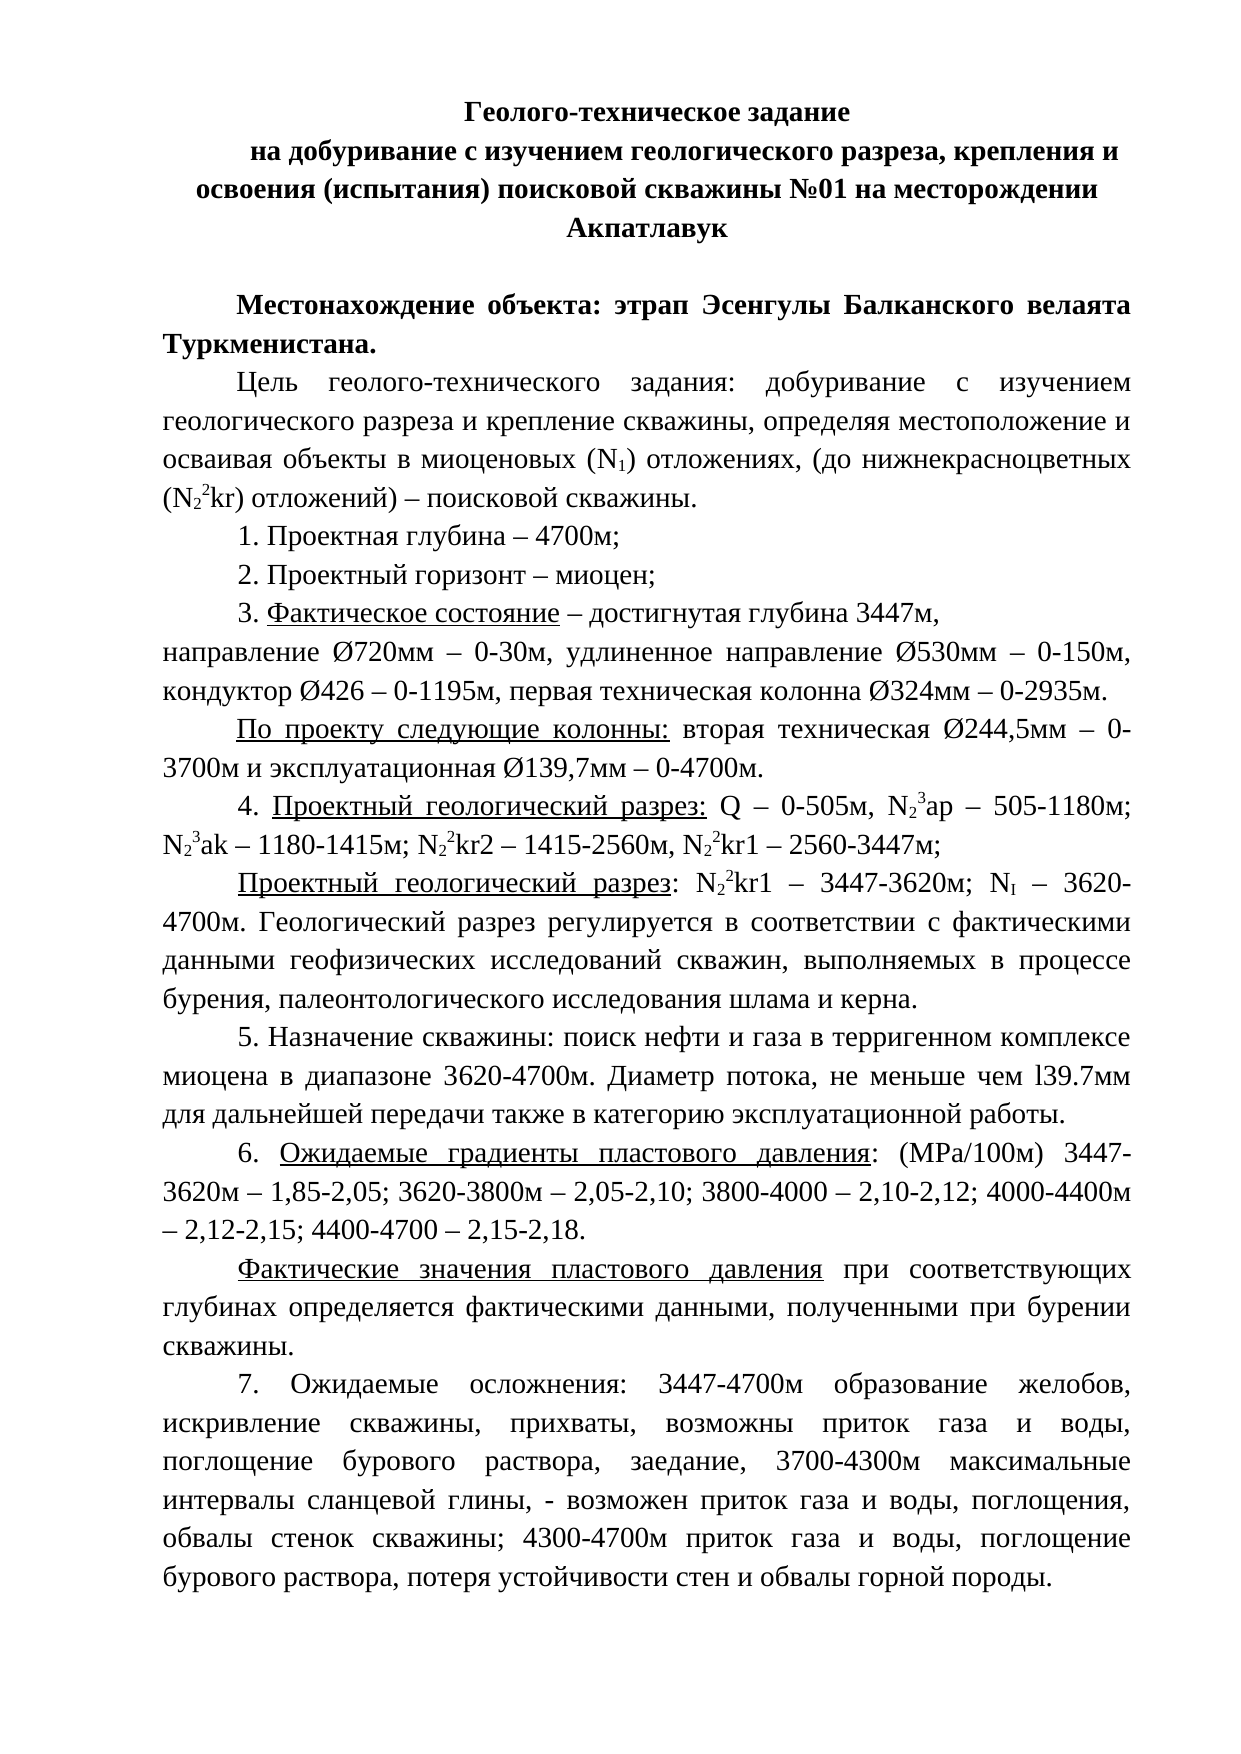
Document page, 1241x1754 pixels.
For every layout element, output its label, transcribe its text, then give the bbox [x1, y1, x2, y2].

text Проектный геологический разрез: N22kr1 – 3447-3620м; NI – 3620-4700м. Геологический разрез регулируется в соответствии с фактическими данными геофизических исследований скважин, выполняемых в процессе бурения, палеонтологического исследования шлама и керна. [162, 865, 1132, 1014]
text на добуривание с изучением геологического разреза, крепления и освоения (испытания) поисковой скважины №01 на месторождении Акпатлавук [162, 133, 1132, 244]
text 7. Ожидаемые осложнения: 3447-4700м образование желобов, искривление скважины, прихваты, возможны приток газа и воды, поглощение бурового раствора, заедание, 3700-4300м максимальные интервалы сланцевой глины, - возможен приток газа и воды, поглощения, обвалы стенок скважины; 4300-4700м приток газа и воды, поглощение бурового раствора, потеря устойчивости стен и обвалы горной породы. [162, 1366, 1132, 1593]
text По проекту следующие колонны: вторая техническая Ø244,5мм – 0-3700м и эксплуатационная Ø139,7мм – 0-4700м. [162, 711, 1132, 783]
text Фактические значения пластового давления при соответствующих глубинах определяется фактическими данными, полученными при бурении скважины. [162, 1251, 1132, 1361]
text 1. Проектная глубина – 4700м; [162, 518, 1132, 552]
text направление Ø720мм – 0-30м, удлиненное направление Ø530мм – 0-150м, кондуктор Ø426 – 0-1195м, первая техническая колонна Ø324мм – 0-2935м. [162, 634, 1132, 706]
text 6. Ожидаемые градиенты пластового давления: (MРa/100м) 3447-3620м – 1,85-2,05; 3620-3800м – 2,05-2,10; 3800-4000 – 2,10-2,12; 4000-4400м – 2,12-2,15; 4400-4700 – 2,15-2,18. [162, 1135, 1132, 1246]
text Местонахождение объекта: этрап Эсенгулы Балканского велаята Туркменистана. [162, 287, 1132, 359]
text Геолого-техническое задание [162, 94, 1152, 128]
text 5. Назначение скважины: поиск нефти и газа в терригенном комплексе миоцена в диапазоне 3620-4700м. Диаметр потока, не меньше чем l39.7мм для дальнейшей передачи также в категорию эксплуатационной работы. [162, 1019, 1132, 1130]
text 3. Фактическое состояние – достигнутая глубина 3447м, [162, 596, 1132, 629]
text 4. Проектный геологический разрез: Q – 0-505м, N23ар – 505-1180м; N23аk – 1180-1415м; N22kr2 – 1415-2560м, N22kr1 – 2560-3447м; [162, 788, 1132, 860]
text 2. Проектный горизонт – миоцен; [162, 557, 1132, 591]
text Цель геолого-технического задания: добуривание с изучением геологического разреза и крепление скважины, определяя местоположение и осваивая объекты в миоценовых (N1) отложениях, (до нижнекрасноцветных (N22kr) отложений) – поисковой скважины. [162, 364, 1132, 513]
